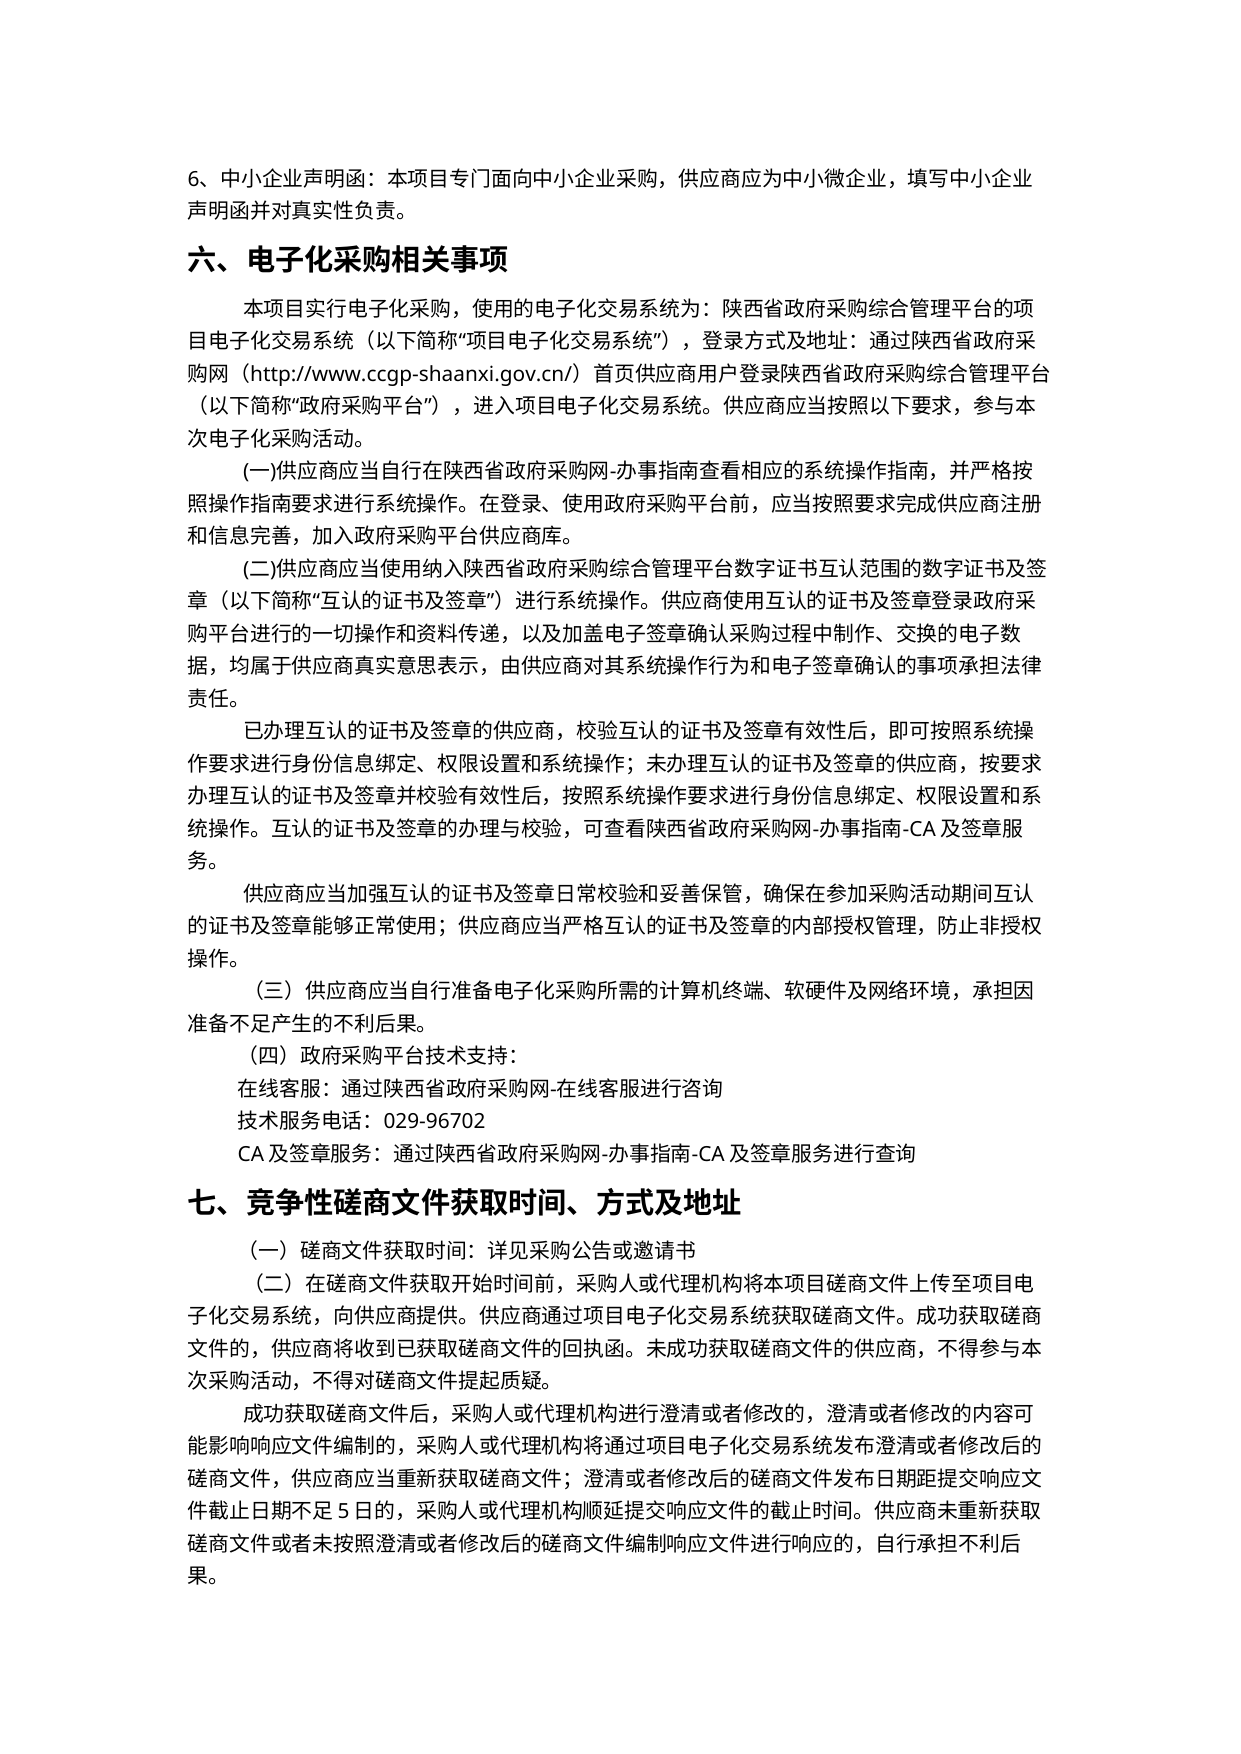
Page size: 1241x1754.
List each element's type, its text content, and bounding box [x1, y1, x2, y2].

text 六、电子化采购相关事项 [187, 227, 1053, 292]
text 技术服务电话：029-96702 [187, 1104, 1053, 1137]
text 成功获取磋商文件后，采购人或代理机构进行澄清或者修改的，澄清或者修改的内容可能影响响应文件编制的，采购人或代理机构将通过项目电子化交易系统发布澄清或者修改后的磋商文件，供应商应当重新获取磋商文件；澄清或者修改后的磋商文件发布日期距提交响应文件截止日期不足5日的，采购人或代理机构顺延提交响应文件的截止时间。供应商未重新获取磋商文件或者未按照澄清或者修改后的磋商文件编制响应文件进行响应的，自行承担不利后果。 [187, 1397, 1053, 1592]
text 已办理互认的证书及签章的供应商，校验互认的证书及签章有效性后，即可按照系统操作要求进行身份信息绑定、权限设置和系统操作；未办理互认的证书及签章的供应商，按要求办理互认的证书及签章并校验有效性后，按照系统操作要求进行身份信息绑定、权限设置和系统操作。互认的证书及签章的办理与校验，可查看陕西省政府采购网-办事指南-CA及签章服务。 [187, 714, 1053, 877]
text 本项目实行电子化采购，使用的电子化交易系统为：陕西省政府采购综合管理平台的项目电子化交易系统（以下简称“项目电子化交易系统”），登录方式及地址：通过陕西省政府采购网（http://www.ccgp-shaanxi.gov.cn/）首页供应商用户登录陕西省政府采购综合管理平台（以下简称“政府采购平台”），进入项目电子化交易系统。供应商应当按照以下要求，参与本次电子化采购活动。 [187, 292, 1053, 454]
text (二)供应商应当使用纳入陕西省政府采购综合管理平台数字证书互认范围的数字证书及签章（以下简称“互认的证书及签章”）进行系统操作。供应商使用互认的证书及签章登录政府采购平台进行的一切操作和资料传递，以及加盖电子签章确认采购过程中制作、交换的电子数据，均属于供应商真实意思表示，由供应商对其系统操作行为和电子签章确认的事项承担法律责任。 [187, 552, 1053, 714]
text 6、中小企业声明函：本项目专门面向中小企业采购，供应商应为中小微企业，填写中小企业声明函并对真实性负责。 [187, 162, 1053, 227]
text 在线客服：通过陕西省政府采购网-在线客服进行咨询 [187, 1072, 1053, 1104]
text （三）供应商应当自行准备电子化采购所需的计算机终端、软硬件及网络环境，承担因准备不足产生的不利后果。 [187, 974, 1053, 1039]
text CA及签章服务：通过陕西省政府采购网-办事指南-CA及签章服务进行查询 [187, 1137, 1053, 1169]
text (一)供应商应当自行在陕西省政府采购网-办事指南查看相应的系统操作指南，并严格按照操作指南要求进行系统操作。在登录、使用政府采购平台前，应当按照要求完成供应商注册和信息完善，加入政府采购平台供应商库。 [187, 454, 1053, 552]
text （四）政府采购平台技术支持： [187, 1039, 1053, 1072]
text （一）磋商文件获取时间：详见采购公告或邀请书 [187, 1234, 1053, 1267]
text 七、竞争性磋商文件获取时间、方式及地址 [187, 1169, 1053, 1234]
text 供应商应当加强互认的证书及签章日常校验和妥善保管，确保在参加采购活动期间互认的证书及签章能够正常使用；供应商应当严格互认的证书及签章的内部授权管理，防止非授权操作。 [187, 877, 1053, 974]
text （二）在磋商文件获取开始时间前，采购人或代理机构将本项目磋商文件上传至项目电子化交易系统，向供应商提供。供应商通过项目电子化交易系统获取磋商文件。成功获取磋商文件的，供应商将收到已获取磋商文件的回执函。未成功获取磋商文件的供应商，不得参与本次采购活动，不得对磋商文件提起质疑。 [187, 1267, 1053, 1397]
